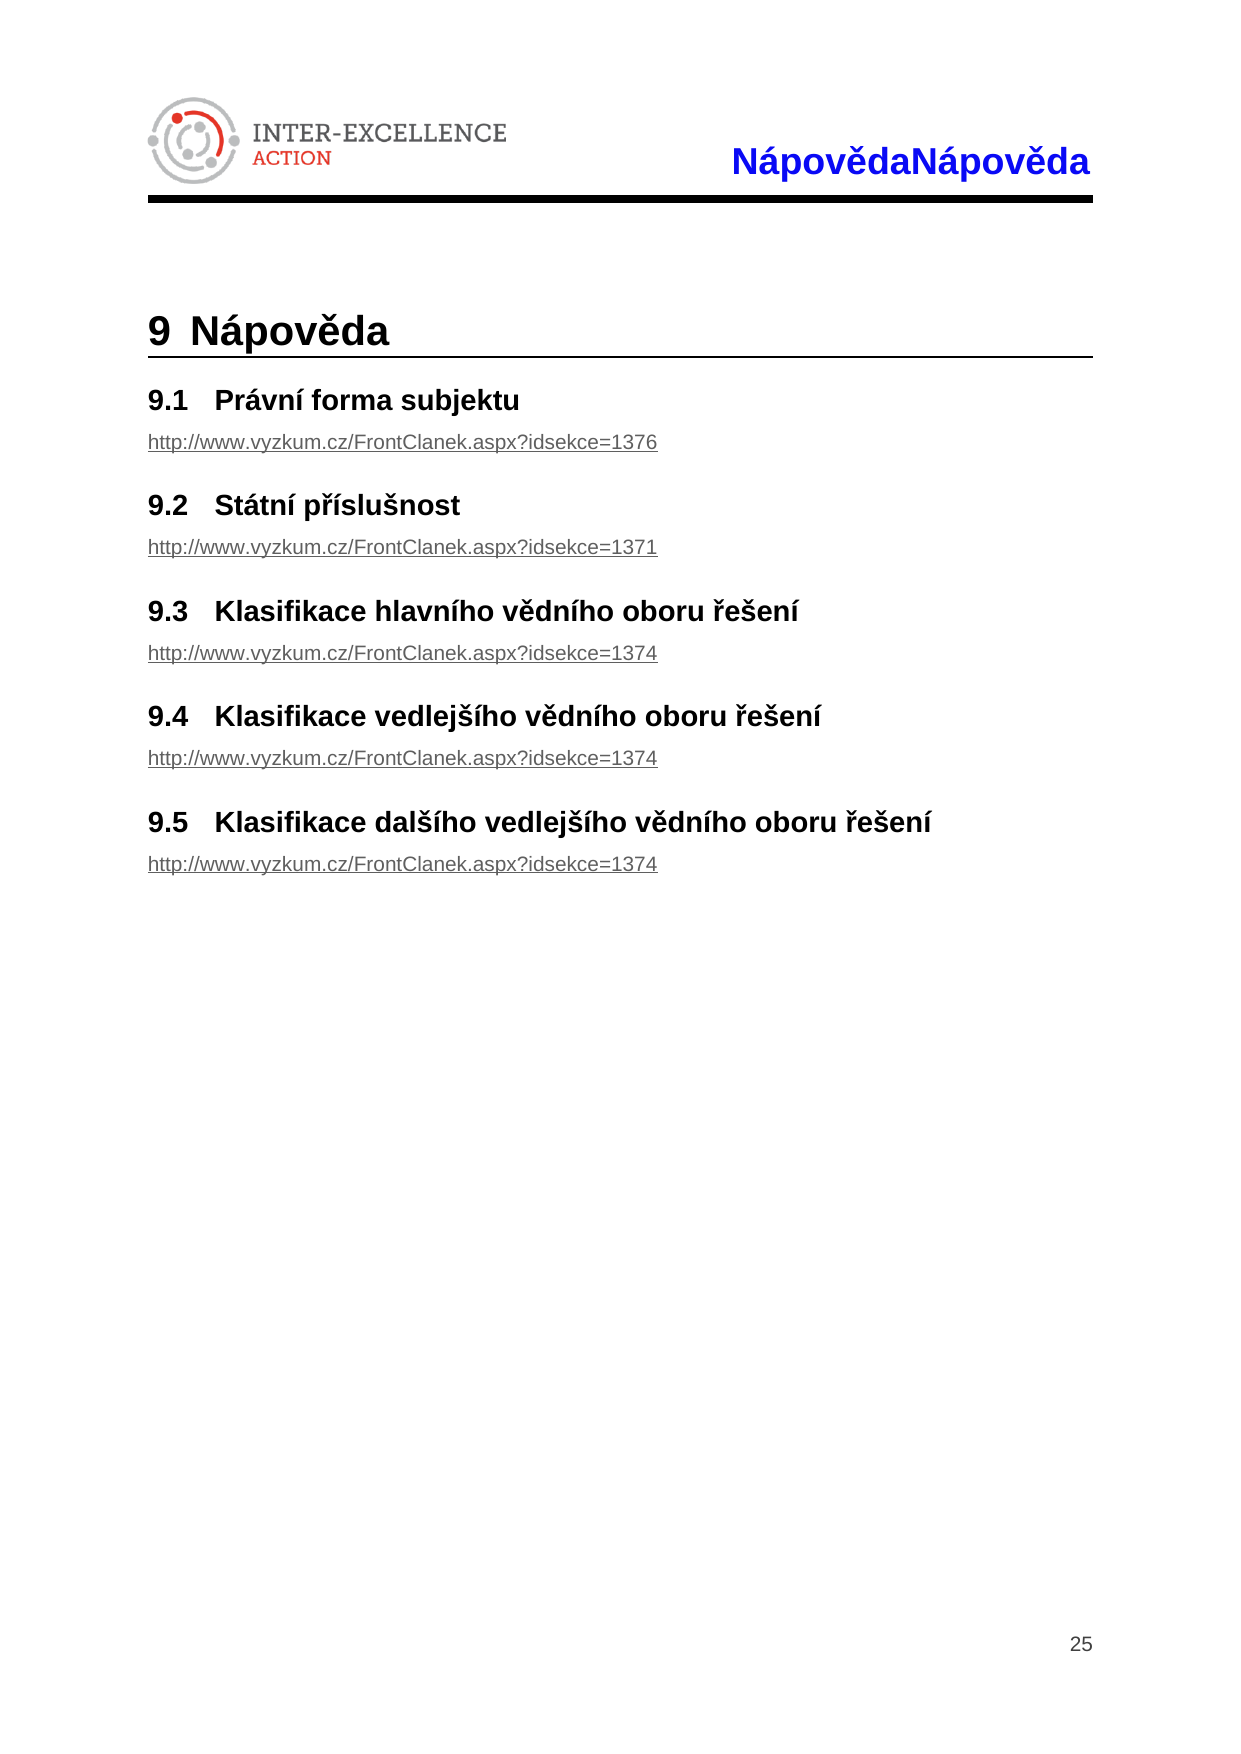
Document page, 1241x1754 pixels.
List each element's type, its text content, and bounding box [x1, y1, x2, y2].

list Státní příslušnost [148, 488, 1093, 522]
list Klasifikace dalšího vedlejšího vědního oboru řešení [148, 804, 1093, 838]
text http://www.vyzkum.cz/FrontClanek.aspx?idsekce=1374 [148, 746, 1093, 770]
text http://www.vyzkum.cz/FrontClanek.aspx?idsekce=1371 [148, 535, 1093, 559]
text http://www.vyzkum.cz/FrontClanek.aspx?idsekce=1374 [148, 641, 1093, 664]
list Klasifikace hlavního vědního oboru řešení [148, 594, 1093, 627]
picture [147, 97, 506, 184]
text http://www.vyzkum.cz/FrontClanek.aspx?idsekce=1376 [148, 430, 1093, 454]
list Právní forma subjektu [148, 383, 1093, 416]
list Nápověda [148, 306, 1093, 356]
text http://www.vyzkum.cz/FrontClanek.aspx?idsekce=1374 [148, 851, 1093, 875]
list Klasifikace vedlejšího vědního oboru řešení [148, 699, 1093, 733]
